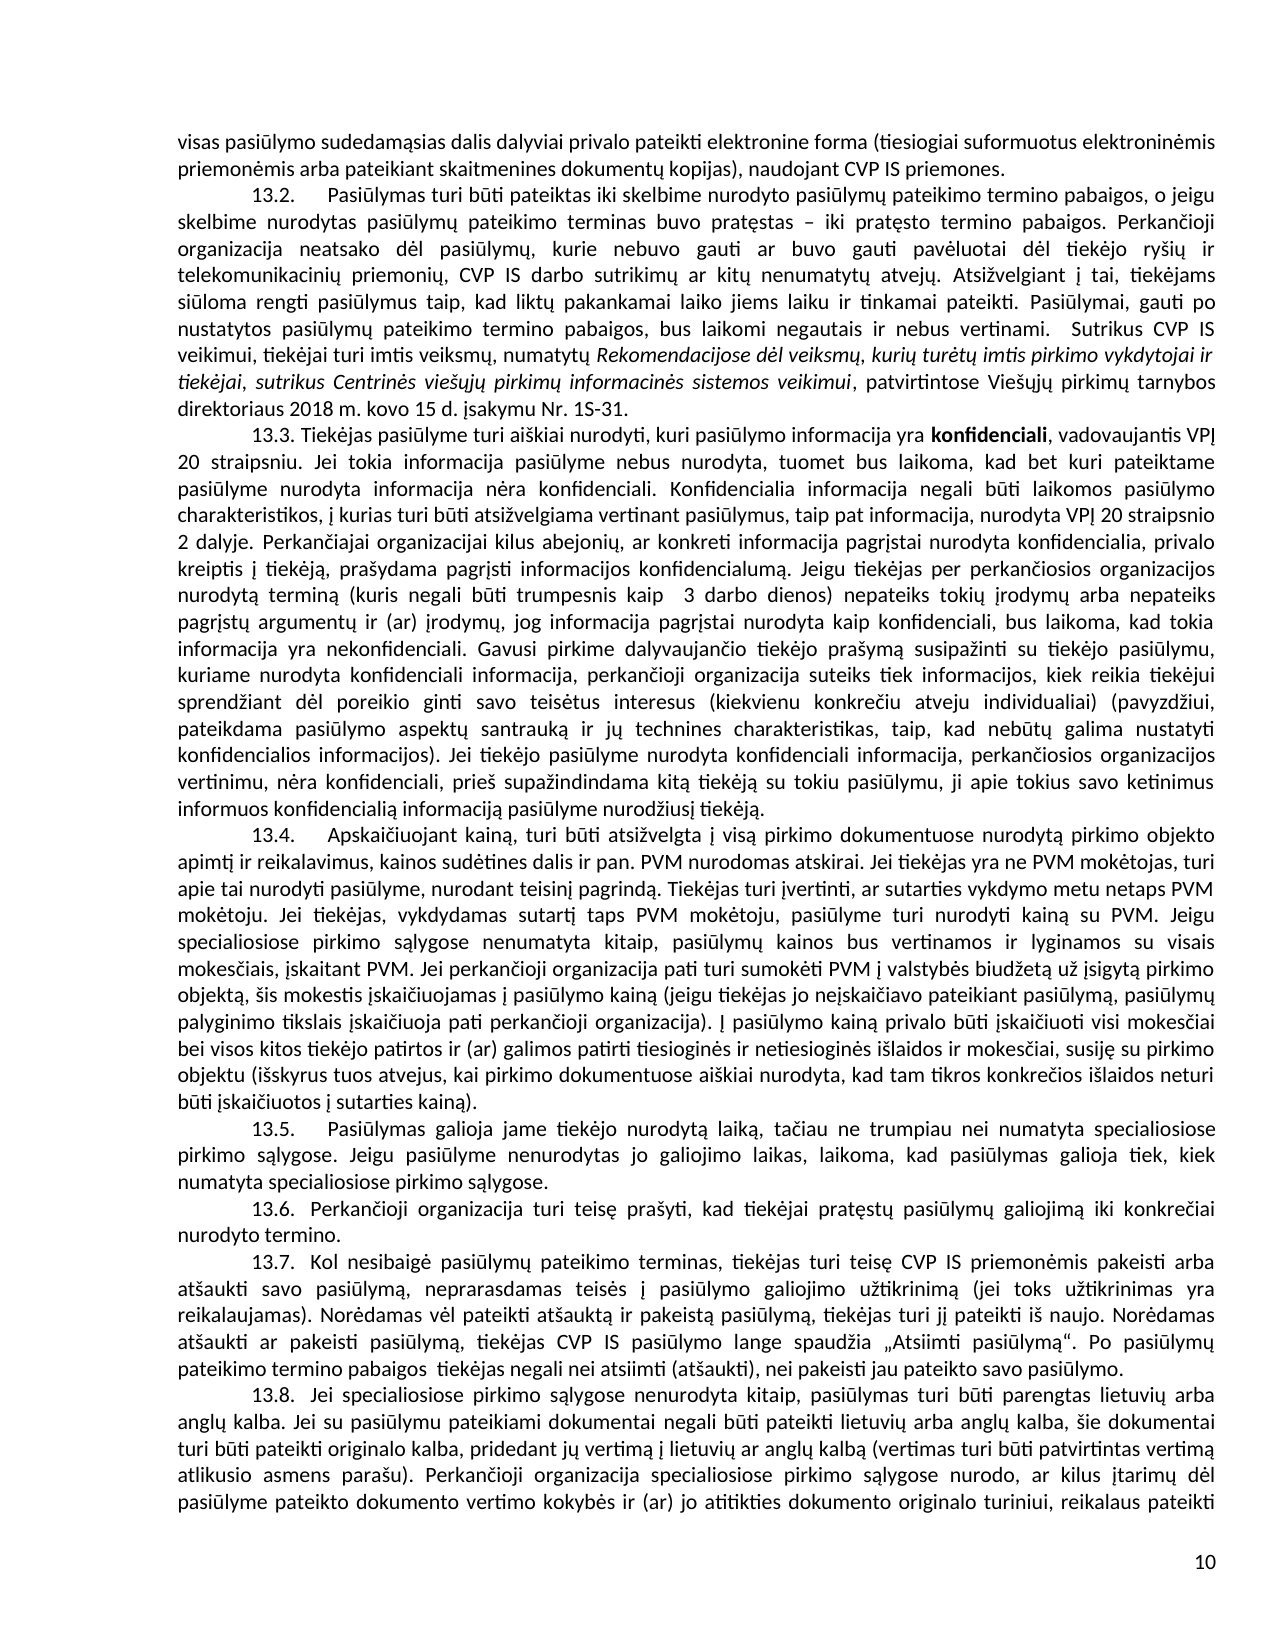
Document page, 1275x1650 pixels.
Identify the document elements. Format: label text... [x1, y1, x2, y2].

list Apskaičiuojant kainą, turi būti atsižvelgta į visą pirkimo dokumentuose nurodytą pirkimo objekto apimtį ir reikalavimus, kainos sudėtines dalis ir pan. PVM nurodomas atskirai. Jei tiekėjas yra ne PVM mokėtojas, turi apie tai nurodyti pasiūlyme, nurodant teisinį pagrindą. Tiekėjas turi įvertinti, ar sutarties vykdymo metu netaps PVM mokėtoju. Jei tiekėjas, vykdydamas sutartį taps PVM mokėtoju, pasiūlyme turi nurodyti kainą su PVM. Jeigu specialiosiose pirkimo sąlygose nenumatyta kitaip, pasiūlymų kainos bus vertinamos ir lyginamos su visais mokesčiais, įskaitant PVM. Jei perkančioji organizacija pati turi sumokėti PVM į valstybės biudžetą už įsigytą pirkimo objektą, šis mokestis įskaičiuojamas į pasiūlymo kainą (jeigu tiekėjas jo neįskaičiavo pateikiant pasiūlymą, pasiūlymų palyginimo tikslais įskaičiuoja pati perkančioji organizacija). Į pasiūlymo kainą privalo būti įskaičiuoti visi mokesčiai bei visos kitos tiekėjo patirtos ir (ar) galimos patirti tiesioginės ir netiesioginės išlaidos ir mokesčiai, susiję su pirkimo objektu (išskyrus tuos atvejus, kai pirkimo dokumentuose aiškiai nurodyta, kad tam tikros konkrečios išlaidos neturi būti įskaičiuotos į sutarties kainą). [177, 822, 1216, 1115]
list Perkančioji organizacija turi teisę prašyti, kad tiekėjai pratęstų pasiūlymų galiojimą iki konkrečiai nurodyto termino. [177, 1195, 1216, 1248]
list Kol nesibaigė pasiūlymų pateikimo terminas, tiekėjas turi teisę CVP IS priemonėmis pakeisti arba atšaukti savo pasiūlymą, neprarasdamas teisės į pasiūlymo galiojimo užtikrinimą (jei toks užtikrinimas yra reikalaujamas). Norėdamas vėl pateikti atšauktą ir pakeistą pasiūlymą, tiekėjas turi jį pateikti iš naujo. Norėdamas atšaukti ar pakeisti pasiūlymą, tiekėjas CVP IS pasiūlymo lange spaudžia „Atsiimti pasiūlymą“. Po pasiūlymų pateikimo termino pabaigos tiekėjas negali nei atsiimti (atšaukti), nei pakeisti jau pateikto savo pasiūlymo. [177, 1248, 1216, 1382]
list Pasiūlymas turi būti pateiktas iki skelbime nurodyto pasiūlymų pateikimo termino pabaigos, o jeigu skelbime nurodytas pasiūlymų pateikimo terminas buvo pratęstas – iki pratęsto termino pabaigos. Perkančioji organizacija neatsako dėl pasiūlymų, kurie nebuvo gauti ar buvo gauti pavėluotai dėl tiekėjo ryšių ir telekomunikacinių priemonių, CVP IS darbo sutrikimų ar kitų nenumatytų atvejų. Atsižvelgiant į tai, tiekėjams siūloma rengti pasiūlymus taip, kad liktų pakankamai laiko jiems laiku ir tinkamai pateikti. Pasiūlymai, gauti po nustatytos pasiūlymų pateikimo termino pabaigos, bus laikomi negautais ir nebus vertinami. Sutrikus CVP IS veikimui, tiekėjai turi imtis veiksmų, numatytų Rekomendacijose dėl veiksmų, kurių turėtų imtis pirkimo vykdytojai ir tiekėjai, sutrikus Centrinės viešųjų pirkimų informacinės sistemos veikimui, patvirtintose Viešųjų pirkimų tarnybos direktoriaus 2018 m. kovo 15 d. įsakymu Nr. 1S-31. [177, 182, 1216, 368]
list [177, 1382, 1216, 1515]
text 13.3. Tiekėjas pasiūlyme turi aiškiai nurodyti, kuri pasiūlymo informacija yra konfidenciali, vadovaujantis VPĮ 20 straipsniu. Jei tokia informacija pasiūlyme nebus nurodyta, tuomet bus laikoma, kad bet kuri pateiktame pasiūlyme nurodyta informacija nėra konfidenciali. Konfidencialia informacija negali būti laikomos pasiūlymo charakteristikos, į kurias turi būti atsižvelgiama vertinant pasiūlymus, taip pat informacija, nurodyta VPĮ 20 straipsnio 2 dalyje. Perkančiajai organizacijai kilus abejonių, ar konkreti informacija pagrįstai nurodyta konfidencialia, privalo kreiptis į tiekėją, prašydama pagrįsti informacijos konfidencialumą. Jeigu tiekėjas per perkančiosios organizacijos nurodytą terminą (kuris negali būti trumpesnis kaip 3 darbo dienos) nepateiks tokių įrodymų arba nepateiks pagrįstų argumentų ir (ar) įrodymų, jog informacija pagrįstai nurodyta kaip konfidenciali, bus laikoma, kad tokia informacija yra nekonfidenciali. Gavusi pirkime dalyvaujančio tiekėjo prašymą susipažinti su tiekėjo pasiūlymu, kuriame nurodyta konfidenciali informacija, perkančioji organizacija suteiks tiek informacijos, kiek reikia tiekėjui sprendžiant dėl poreikio ginti savo teisėtus interesus (kiekvienu konkrečiu atveju individualiai) (pavyzdžiui, pateikdama pasiūlymo aspektų santrauką ir jų technines charakteristikas, taip, kad nebūtų galima nustatyti konfidencialios informacijos). Jei tiekėjo pasiūlyme nurodyta konfidenciali informacija, perkančiosios organizacijos vertinimu, nėra konfidenciali, prieš supažindindama kitą tiekėją su tokiu pasiūlymu, ji apie tokius savo ketinimus informuos konfidencialią informaciją pasiūlyme nurodžiusį tiekėją. [177, 422, 1216, 742]
list Pasiūlymas galioja jame tiekėjo nurodytą laiką, tačiau ne trumpiau nei numatyta specialiosiose pirkimo sąlygose. Jeigu pasiūlyme nenurodytas jo galiojimo laikas, laikoma, kad pasiūlymas galioja tiek, kiek numatyta specialiosiose pirkimo sąlygose. [177, 1115, 1216, 1195]
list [177, 128, 1216, 182]
